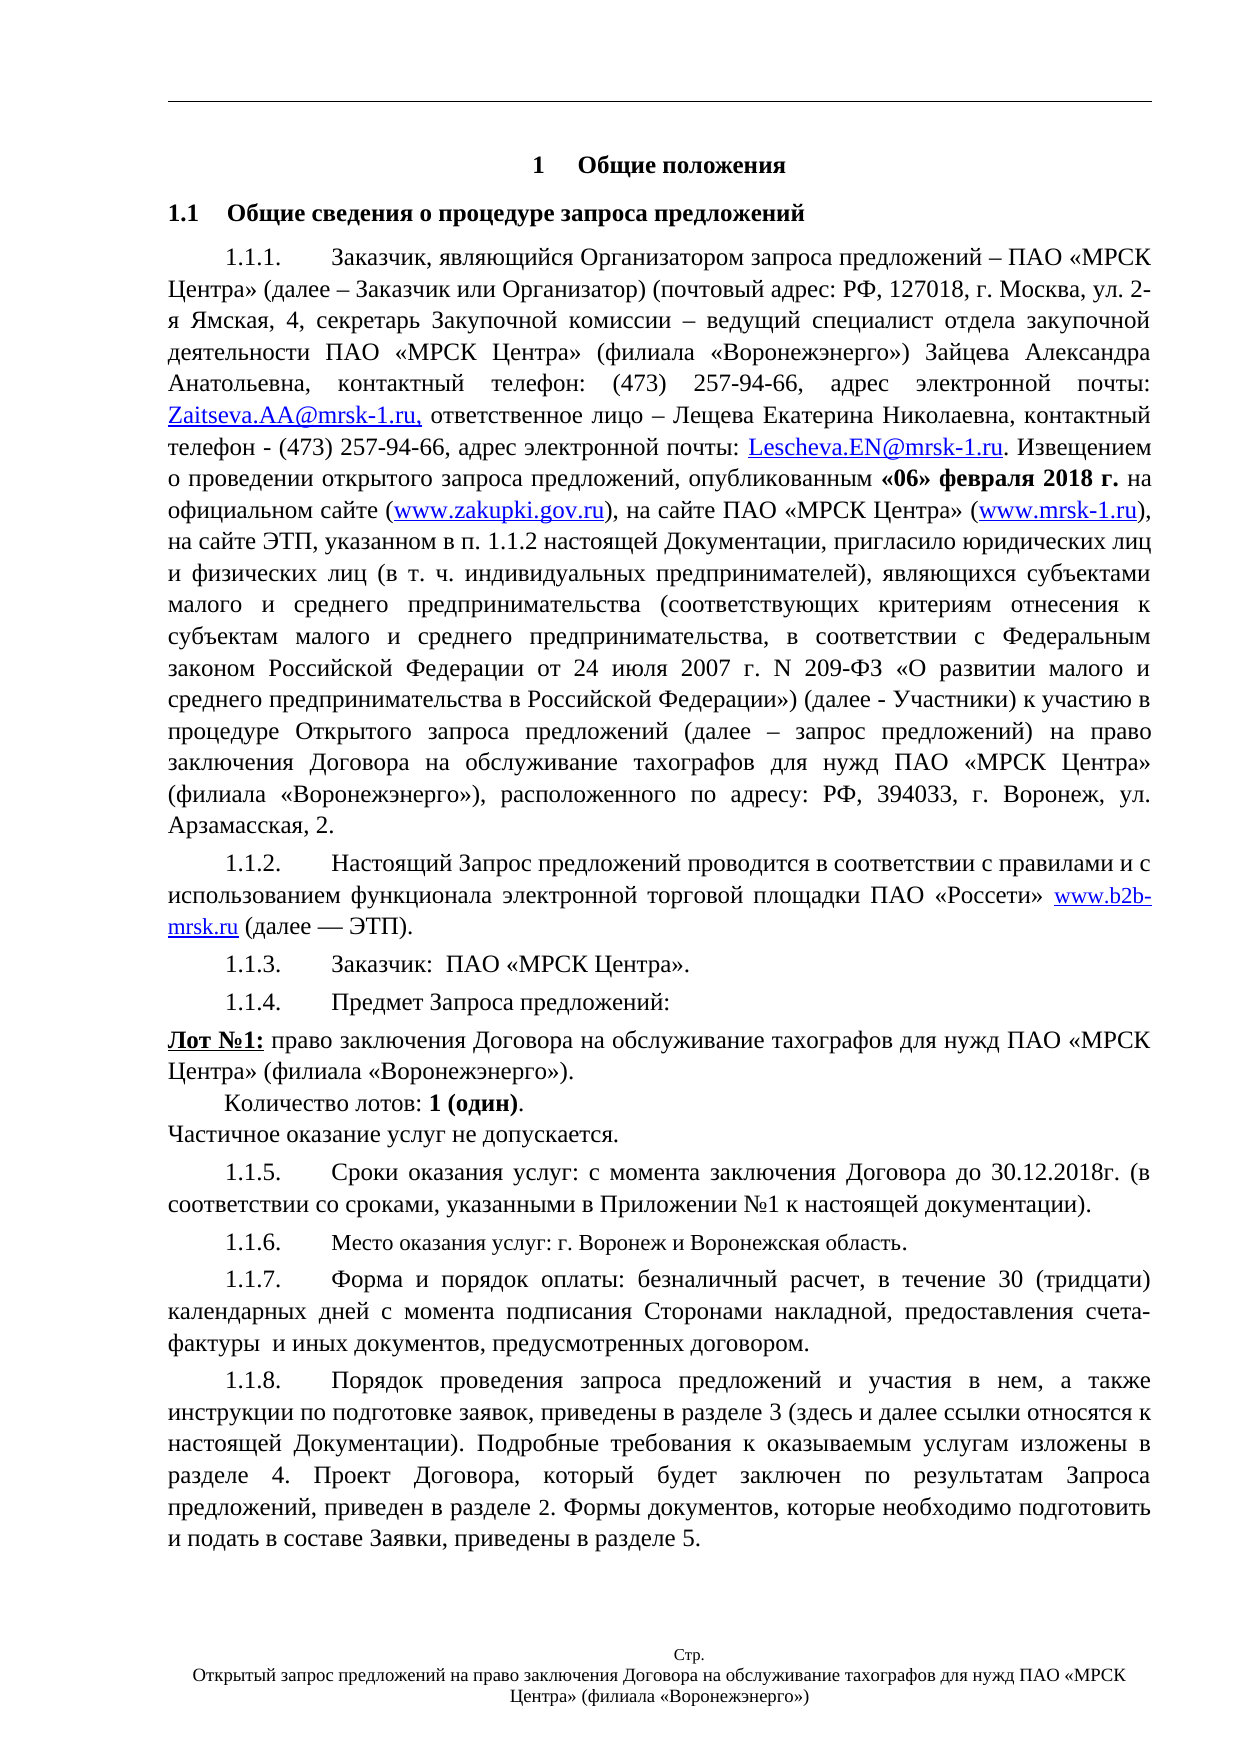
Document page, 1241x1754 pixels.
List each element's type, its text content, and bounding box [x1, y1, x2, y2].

text Количество лотов: 1 (один). [168, 1088, 1152, 1117]
list Форма и порядок оплаты: безналичный расчет, в течение 30 (тридцати) календарных дней с момента подписания Сторонами накладной, предоставления счета-фактуры и иных документов, предусмотренных договором. [168, 1264, 1152, 1356]
subtitle Общие положения [166, 150, 1152, 179]
subtitle Общие сведения о процедуре запроса предложений [168, 198, 1152, 227]
text Лот №1: право заключения Договора на обслуживание тахографов для нужд ПАО «МРСК Центра» (филиала «Воронежэнерго»). [168, 1025, 1152, 1085]
list Настоящий Запрос предложений проводится в соответствии с правилами и с использованием функционала электронной торговой площадки ПАО «Россети» www.b2b-mrsk.ru (далее — ЭТП). [168, 848, 1152, 940]
list Сроки оказания услуг: с момента заключения Договора до 30.12.2018г. (в соответствии со сроками, указанными в Приложении №1 к настоящей документации). [168, 1157, 1152, 1218]
list Заказчик: ПАО «МРСК Центра». [168, 949, 1152, 978]
list Место оказания услуг: г. Воронеж и Воронежская область. [168, 1227, 1152, 1255]
list Порядок проведения запроса предложений и участия в нем, а также инструкции по подготовке заявок, приведены в разделе 3 (здесь и далее ссылки относятся к настоящей Документации). Подробные требования к оказываемым услугам изложены в разделе 4. Проект Договора, который будет заключен по результатам Запроса предложений, приведен в разделе 2. Формы документов, которые необходимо подготовить и подать в составе Заявки, приведены в разделе 5. [168, 1365, 1152, 1552]
list Предмет Запроса предложений: [168, 987, 1152, 1016]
list Заказчик, являющийся Организатором запроса предложений – ПАО «МРСК Центра» (далее – Заказчик или Организатор) (почтовый адрес: РФ, 127018, г. Москва, ул. 2-я Ямская, 4, секретарь Закупочной комиссии – ведущий специалист отдела закупочной деятельности ПАО «МРСК Центра» (филиала «Воронежэнерго») Зайцева Александра Анатольевна, контактный телефон: (473) 257-94-66, адрес электронной почты: Zaitseva.AA@mrsk-1.ru, ответственное лицо – Лещева Екатерина Николаевна, контактный телефон - (473) 257-94-66, адрес электронной почты: Lescheva.EN@mrsk-1.ru. Извещением о проведении открытого запроса предложений, опубликованным «06» февраля 2018 г. на официальном сайте (www.zakupki.gov.ru), на сайте ПАО «МРСК Центра» (www.mrsk-1.ru), на сайте ЭТП, указанном в п. 1.1.2 настоящей Документации, пригласило юридических лиц и физических лиц (в т. ч. индивидуальных предпринимателей), являющихся субъектами малого и среднего предпринимательства (соответствующих критериям отнесения к субъектам малого и среднего предпринимательства, в соответствии с Федеральным законом Российской Федерации от 24 июля 2007 г. N 209-ФЗ «О развитии малого и среднего предпринимательства в Российской Федерации») (далее - Участники) к участию в процедуре Открытого запроса предложений (далее – запрос предложений) на право заключения Договора на обслуживание тахографов для нужд ПАО «МРСК Центра» (филиала «Воронежэнерго»), расположенного по адресу: РФ, 394033, г. Воронеж, ул. Арзамасская, 2. [168, 242, 1152, 839]
list Частичное оказание услуг не допускается. [168, 1119, 1152, 1148]
